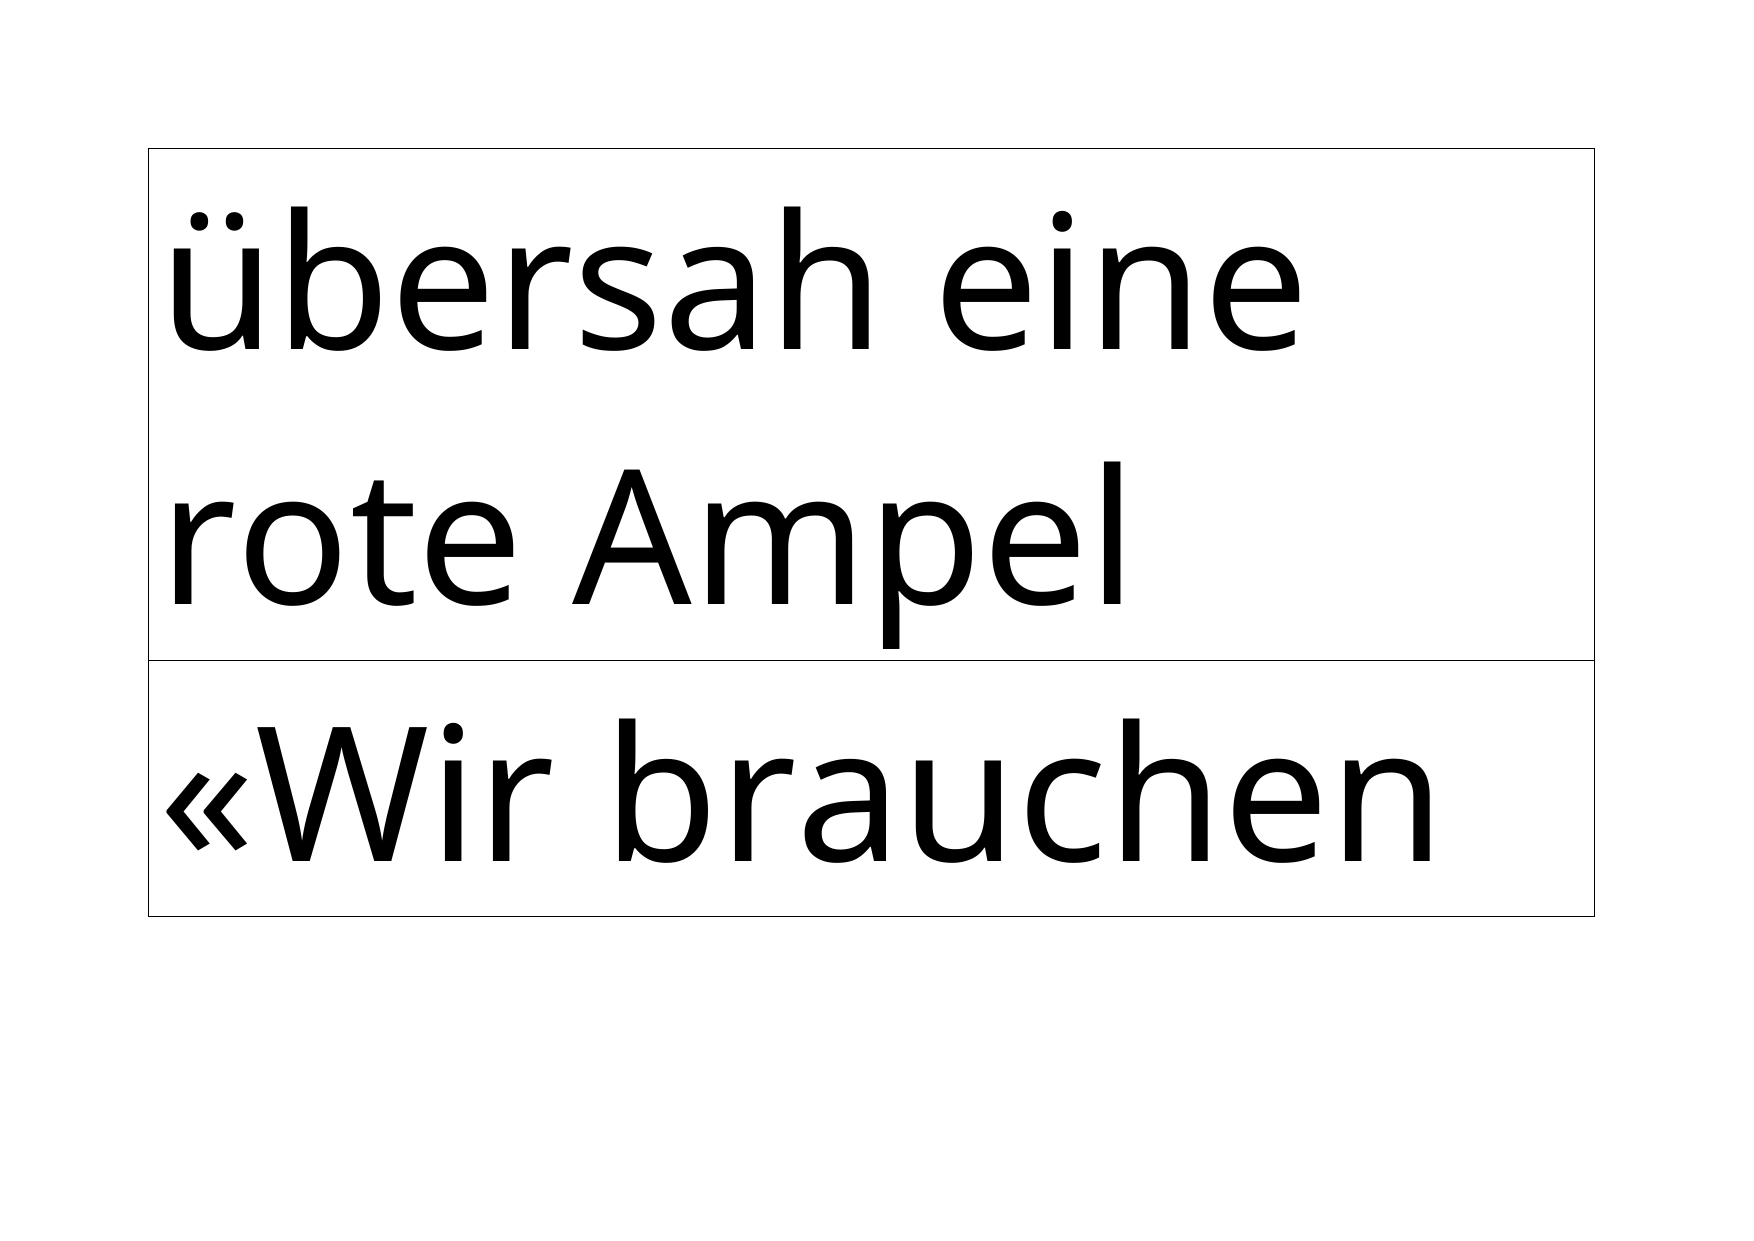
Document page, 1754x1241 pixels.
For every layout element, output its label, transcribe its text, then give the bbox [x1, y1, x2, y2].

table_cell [149, 661, 1594, 916]
table_cell übersah eine rote Ampel [149, 149, 1594, 659]
